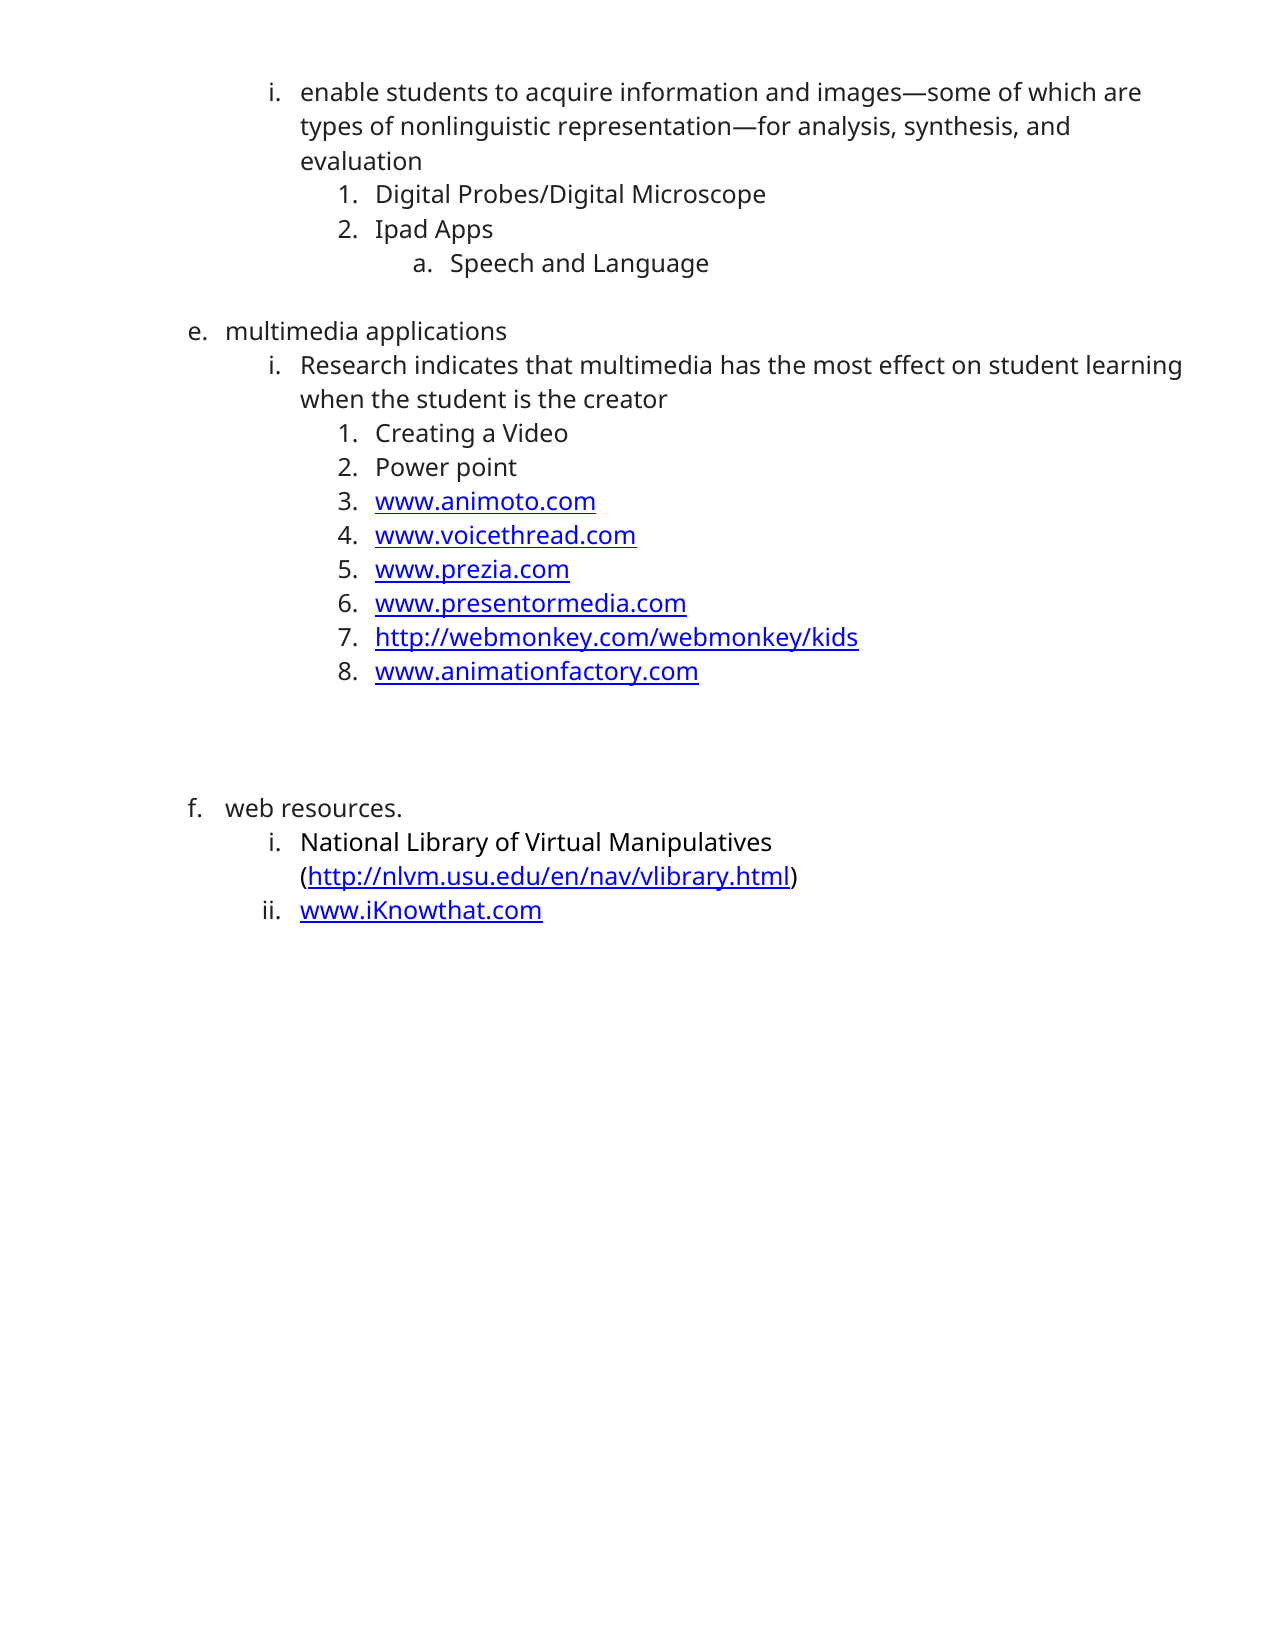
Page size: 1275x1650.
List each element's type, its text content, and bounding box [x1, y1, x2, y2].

list web resources. [187, 790, 1200, 824]
list www.animationfactory.com [337, 654, 1200, 688]
list multimedia applications [187, 313, 1200, 347]
list Research indicates that multimedia has the most effect on student learning when the student is the creator [281, 347, 1200, 416]
list www.iKnowthat.com [281, 892, 1200, 927]
list Speech and Language [412, 245, 1200, 279]
list www.animoto.com [337, 484, 1200, 518]
list Creating a Video [337, 416, 1200, 450]
list enable students to acquire information and images—some of which are types of nonlinguistic representation—for analysis, synthesis, and evaluation [281, 75, 1200, 177]
list Ipad Apps [337, 211, 1200, 245]
list http://webmonkey.com/webmonkey/kids [337, 620, 1200, 654]
list www.presentormedia.com [337, 586, 1200, 620]
list Power point [337, 450, 1200, 484]
list www.prezia.com [337, 552, 1200, 586]
list www.voicethread.com [337, 518, 1200, 552]
list Digital Probes/Digital Microscope [337, 177, 1200, 211]
list National Library of Virtual Manipulatives (http://nlvm.usu.edu/en/nav/vlibrary.html) [281, 824, 1200, 892]
